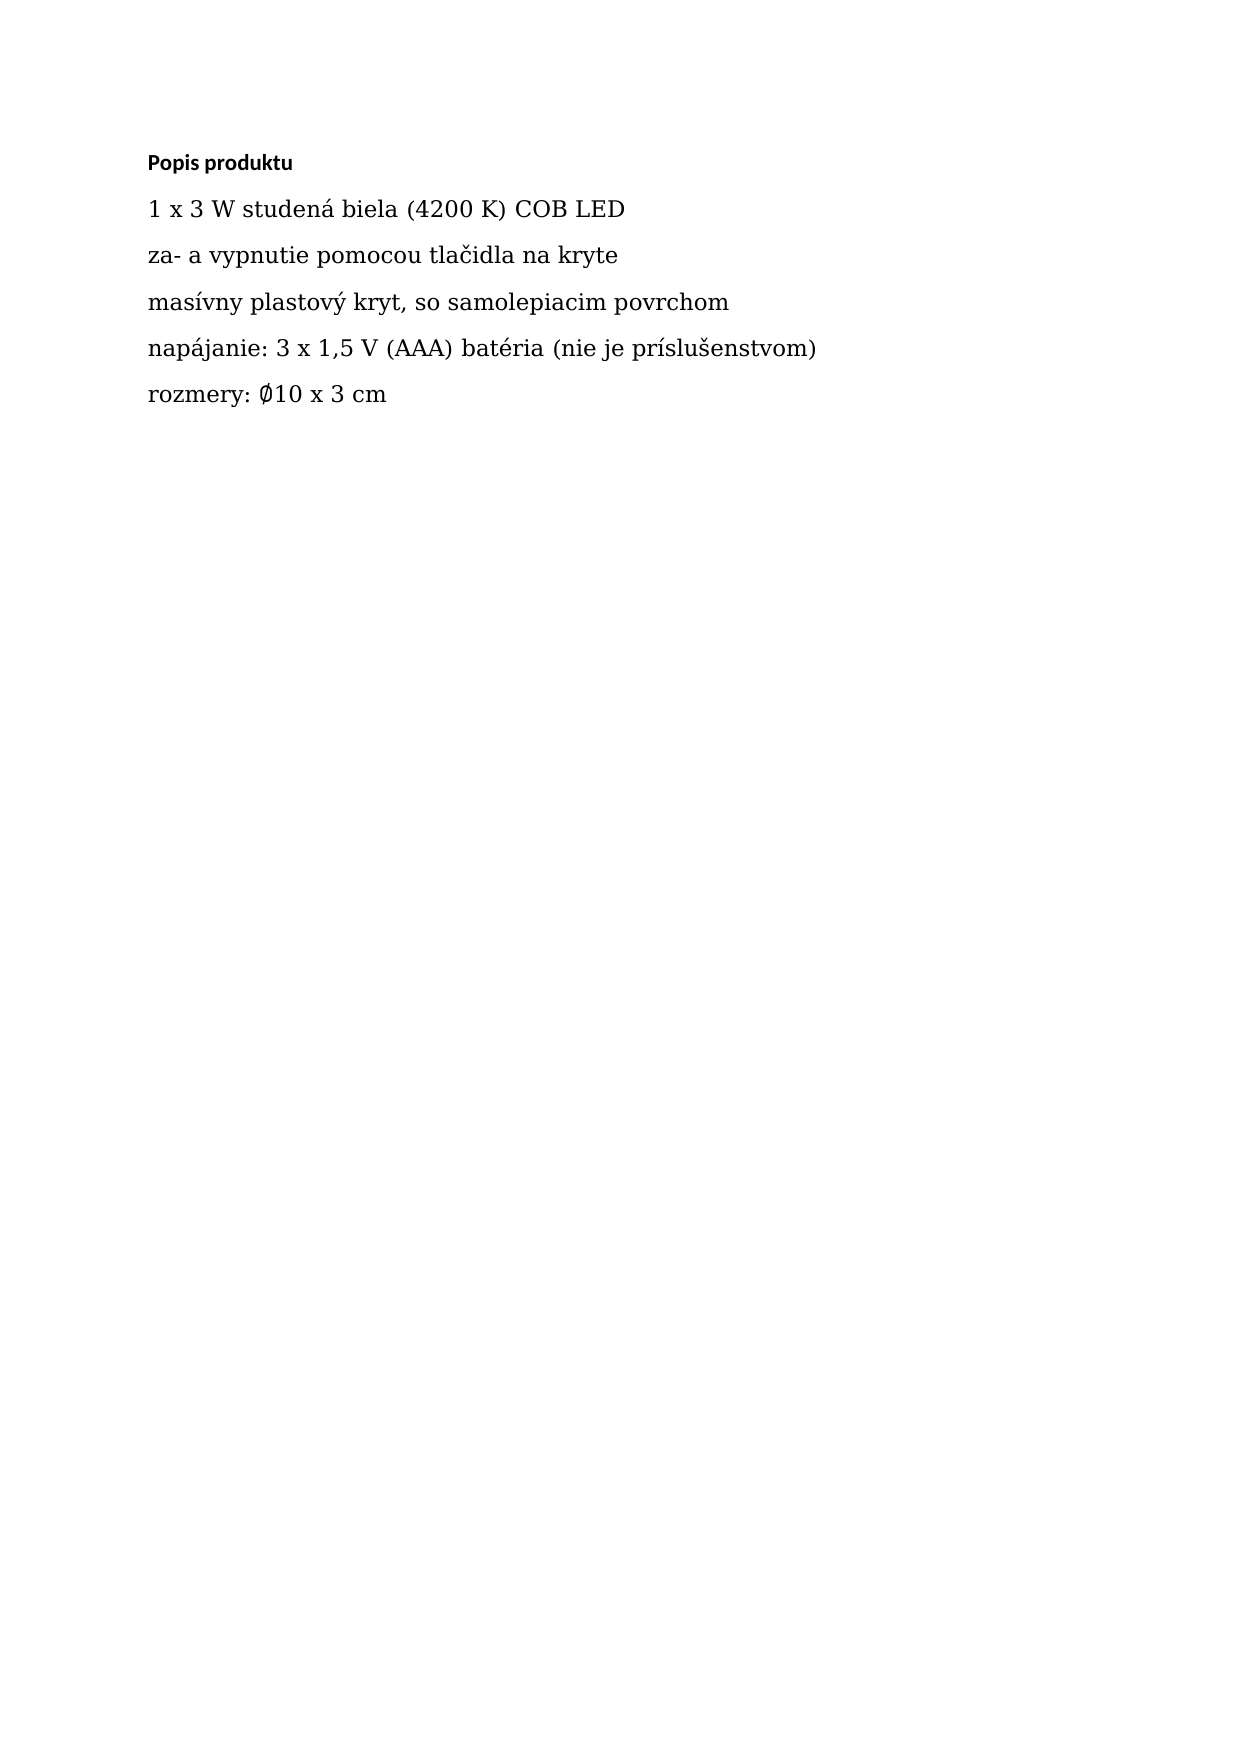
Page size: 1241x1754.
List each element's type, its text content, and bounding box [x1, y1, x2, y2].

text masívny plastový kryt, so samolepiacim povrchom [148, 287, 1093, 315]
text napájanie: 3 x 1,5 V (AAA) batéria (nie je príslušenstvom) [148, 333, 1093, 361]
text rozmery: ∅10 x 3 cm [148, 380, 1093, 407]
text za- a vypnutie pomocou tlačidla na kryte [148, 241, 1093, 268]
text Popis produktu [148, 148, 1093, 176]
text 1 x 3 W studená biela (4200 K) COB LED [148, 194, 1093, 222]
